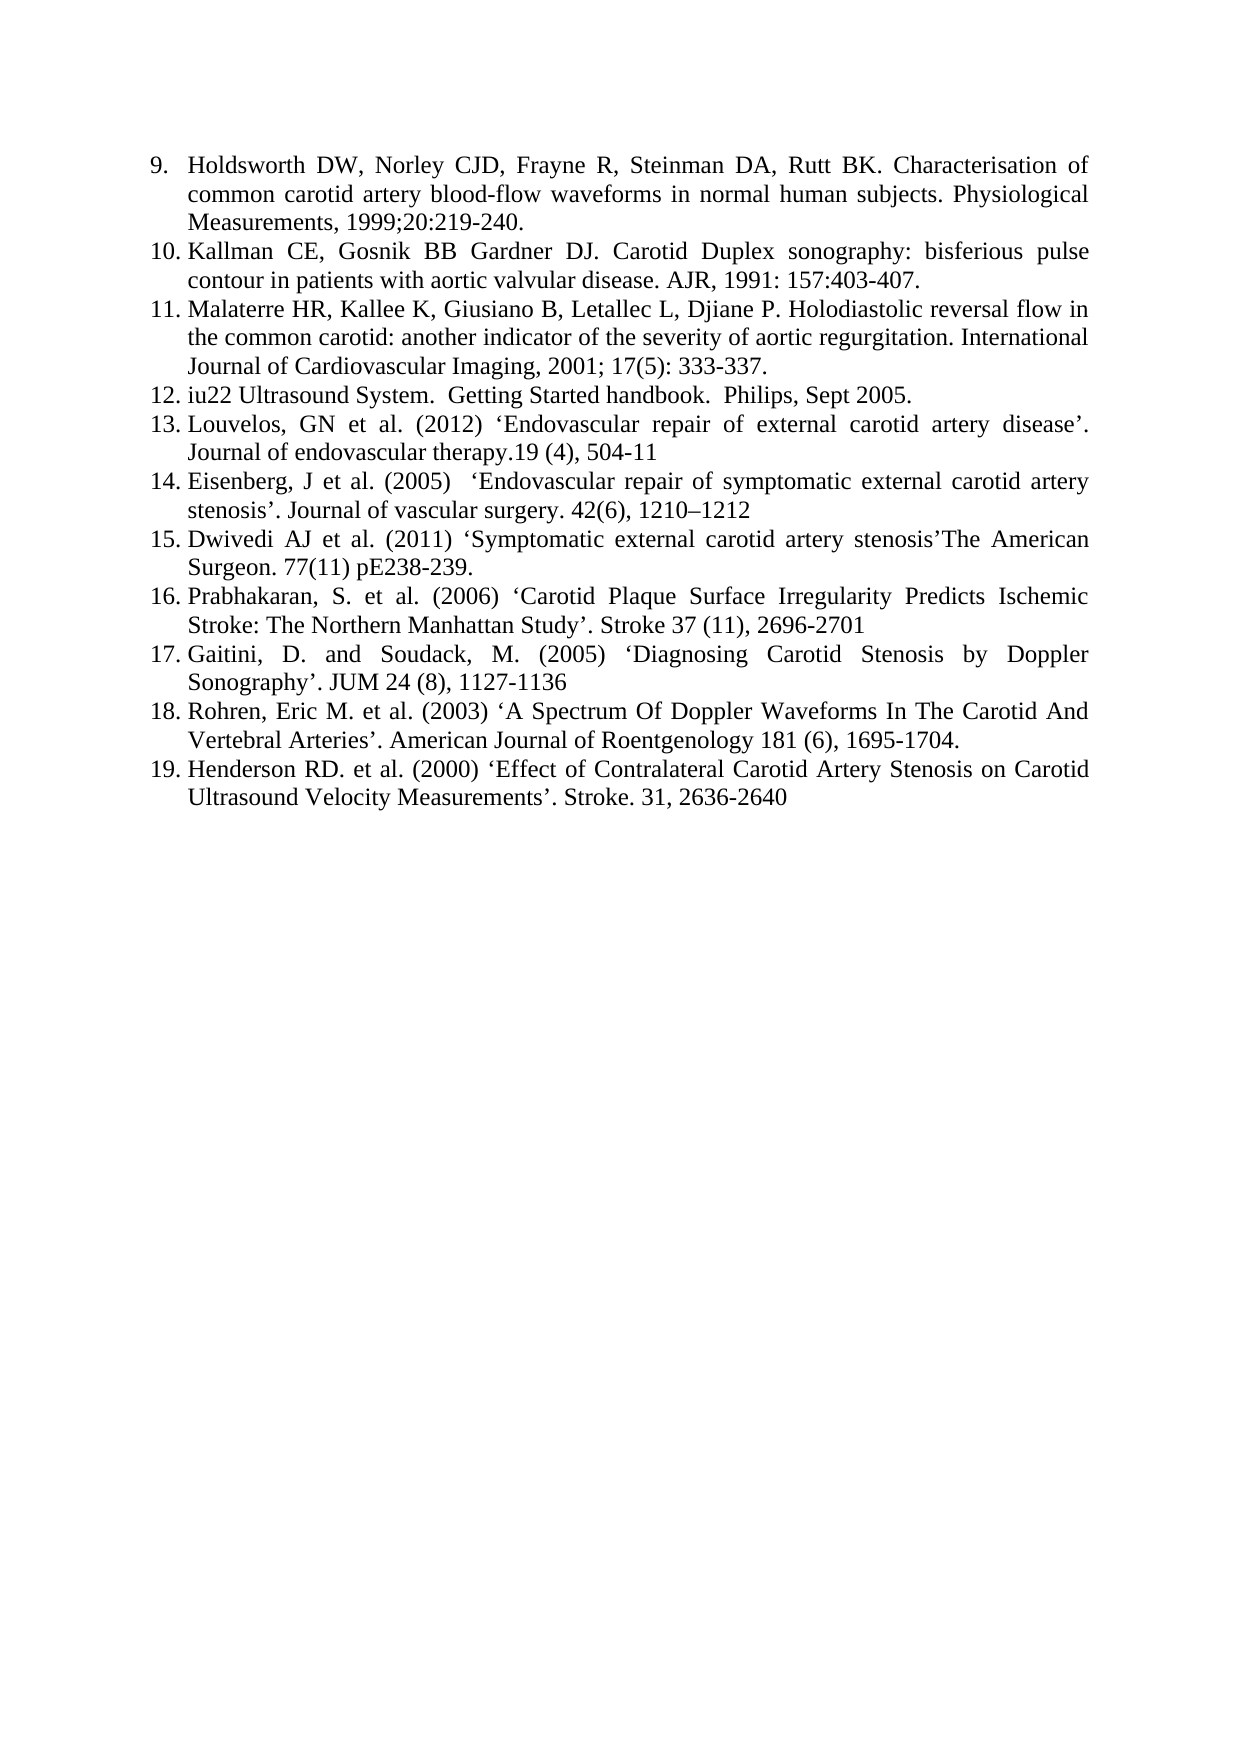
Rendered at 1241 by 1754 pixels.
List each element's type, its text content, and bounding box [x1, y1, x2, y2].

list Prabhakaran, S. et al. (2006) ‘Carotid Plaque Surface Irregularity Predicts Ischemic Stroke: The Northern Manhattan Study’. Stroke 37 (11), 2696-2701 [150, 581, 1090, 639]
list Henderson RD. et al. (2000) ‘Effect of Contralateral Carotid Artery Stenosis on Carotid Ultrasound Velocity Measurements’. Stroke. 31, 2636-2640 [150, 754, 1090, 811]
list iu22 Ultrasound System. Getting Started handbook. Philips, Sept 2005. [150, 380, 1090, 409]
list Malaterre HR, Kallee K, Giusiano B, Letallec L, Djiane P. Holodiastolic reversal flow in the common carotid: another indicator of the severity of aortic regurgitation. International Journal of Cardiovascular Imaging, 2001; 17(5): 333-337. [150, 294, 1090, 380]
list Holdsworth DW, Norley CJD, Frayne R, Steinman DA, Rutt BK. Characterisation of common carotid artery blood-flow waveforms in normal human subjects. Physiological Measurements, 1999;20:219-240. [150, 150, 1090, 236]
list Louvelos, GN et al. (2012) ‘Endovascular repair of external carotid artery disease’. Journal of endovascular therapy.19 (4), 504-11 [150, 409, 1090, 466]
list Dwivedi AJ et al. (2011) ‘Symptomatic external carotid artery stenosis’The American Surgeon. 77(11) pE238-239. [150, 524, 1090, 581]
list Rohren, Eric M. et al. (2003) ‘A Spectrum Of Doppler Waveforms In The Carotid And Vertebral Arteries’. American Journal of Roentgenology 181 (6), 1695-1704. [150, 696, 1090, 754]
list Kallman CE, Gosnik BB Gardner DJ. Carotid Duplex sonography: bisferious pulse contour in patients with aortic valvular disease. AJR, 1991: 157:403-407. [150, 236, 1090, 294]
list Gaitini, D. and Soudack, M. (2005) ‘Diagnosing Carotid Stenosis by Doppler Sonography’. JUM 24 (8), 1127-1136 [150, 639, 1090, 696]
list Eisenberg, J et al. (2005) ‘Endovascular repair of symptomatic external carotid artery stenosis’. Journal of vascular surgery. 42(6), 1210–1212 [150, 466, 1090, 524]
